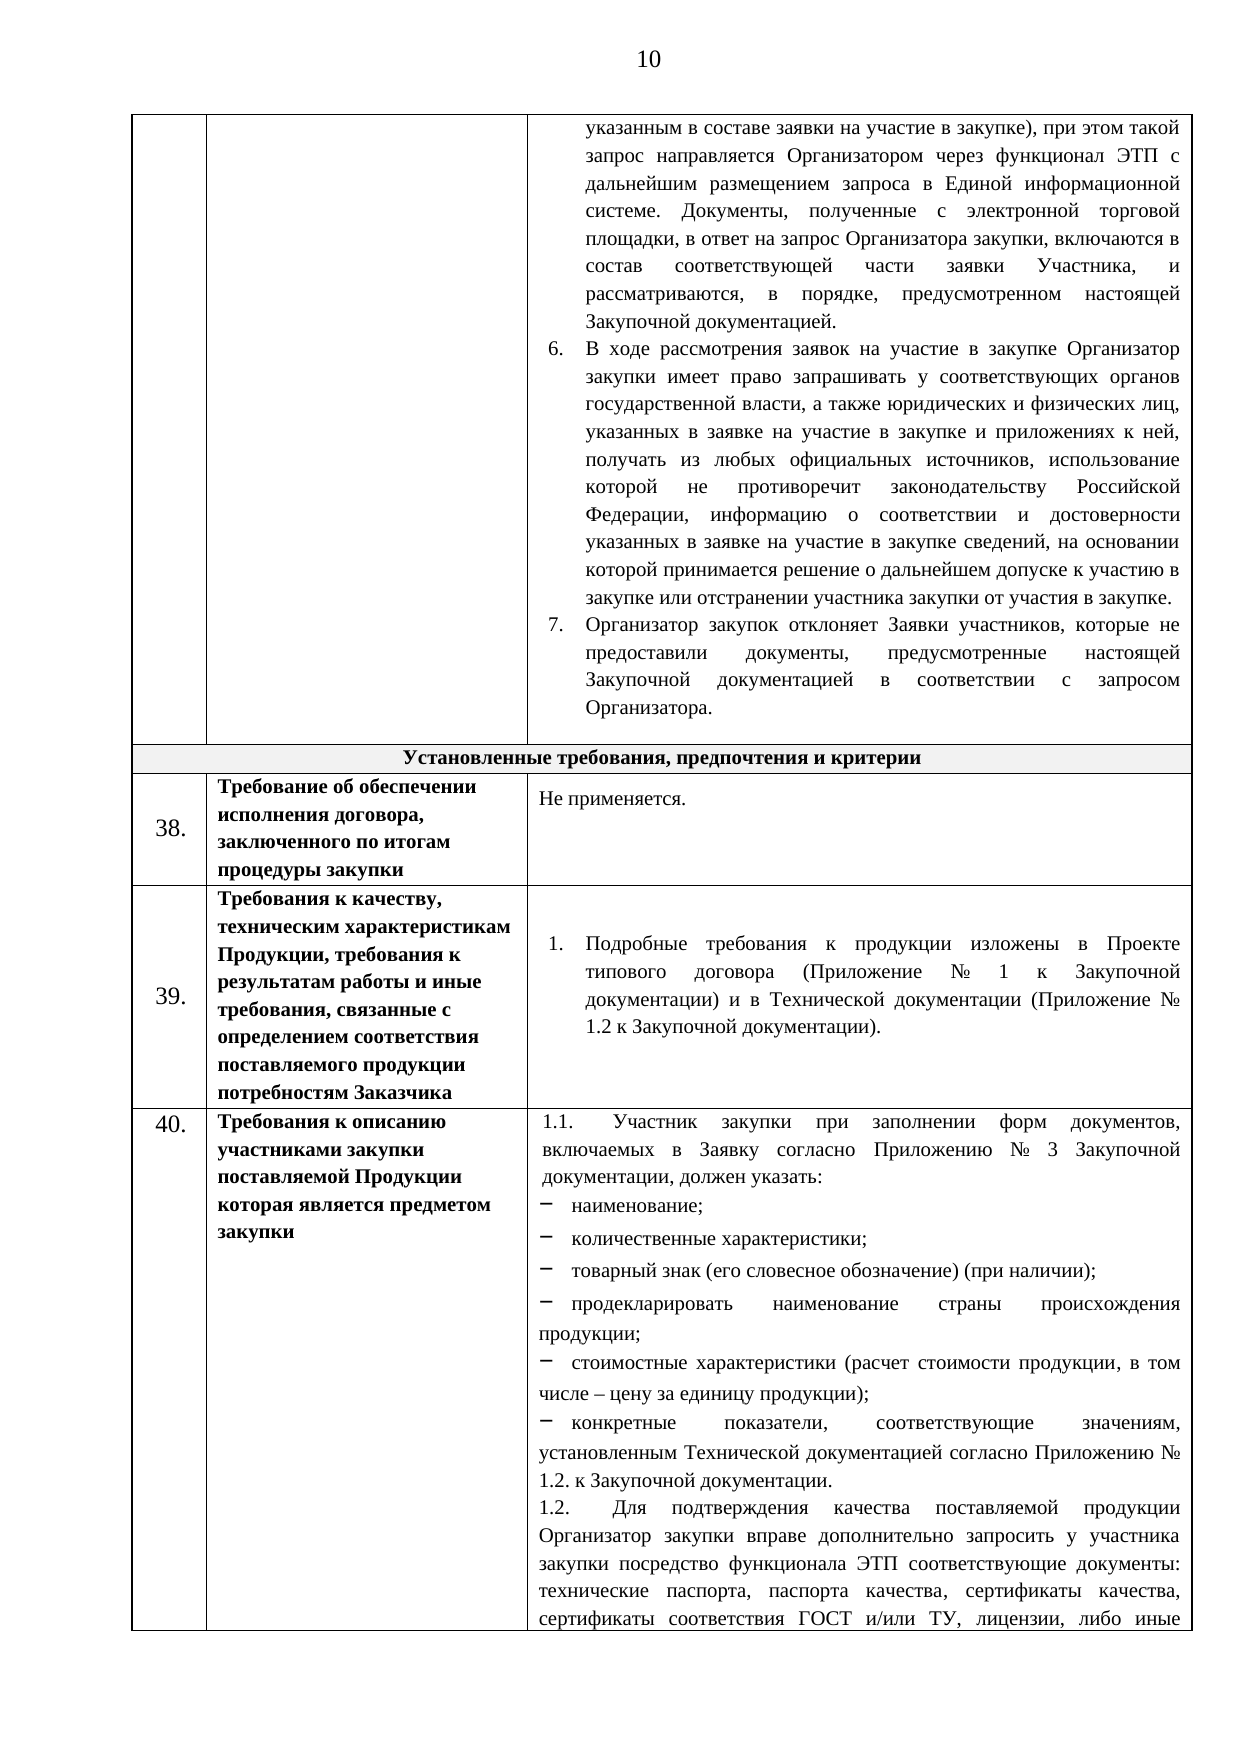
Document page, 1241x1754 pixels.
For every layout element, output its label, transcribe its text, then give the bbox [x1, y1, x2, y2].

table_cell Не применяется. [528, 774, 1191, 885]
table_cell [133, 115, 206, 744]
table_cell [133, 1109, 206, 1630]
table_cell Подробные требования к продукции изложены в Проекте типового договора (Приложение № 1 к Закупочной документации) и в Технической документации (Приложение № 1.2 к Закупочной документации). [528, 886, 1191, 1108]
table_cell Требования к качеству, техническим характеристикам Продукции, требования к результатам работы и иные требования, связанные с определением соответствия поставляемого продукции потребностям Заказчика [207, 886, 527, 1108]
table_cell [133, 774, 206, 885]
table_cell Требование об обеспечении исполнения договора, заключенного по итогам процедуры закупки [207, 774, 527, 885]
table_cell [133, 886, 206, 1108]
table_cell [207, 115, 527, 744]
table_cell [207, 1109, 527, 1630]
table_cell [528, 115, 1191, 744]
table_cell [528, 1109, 1191, 1630]
table_cell Установленные требования, предпочтения и критерии [133, 745, 1191, 773]
